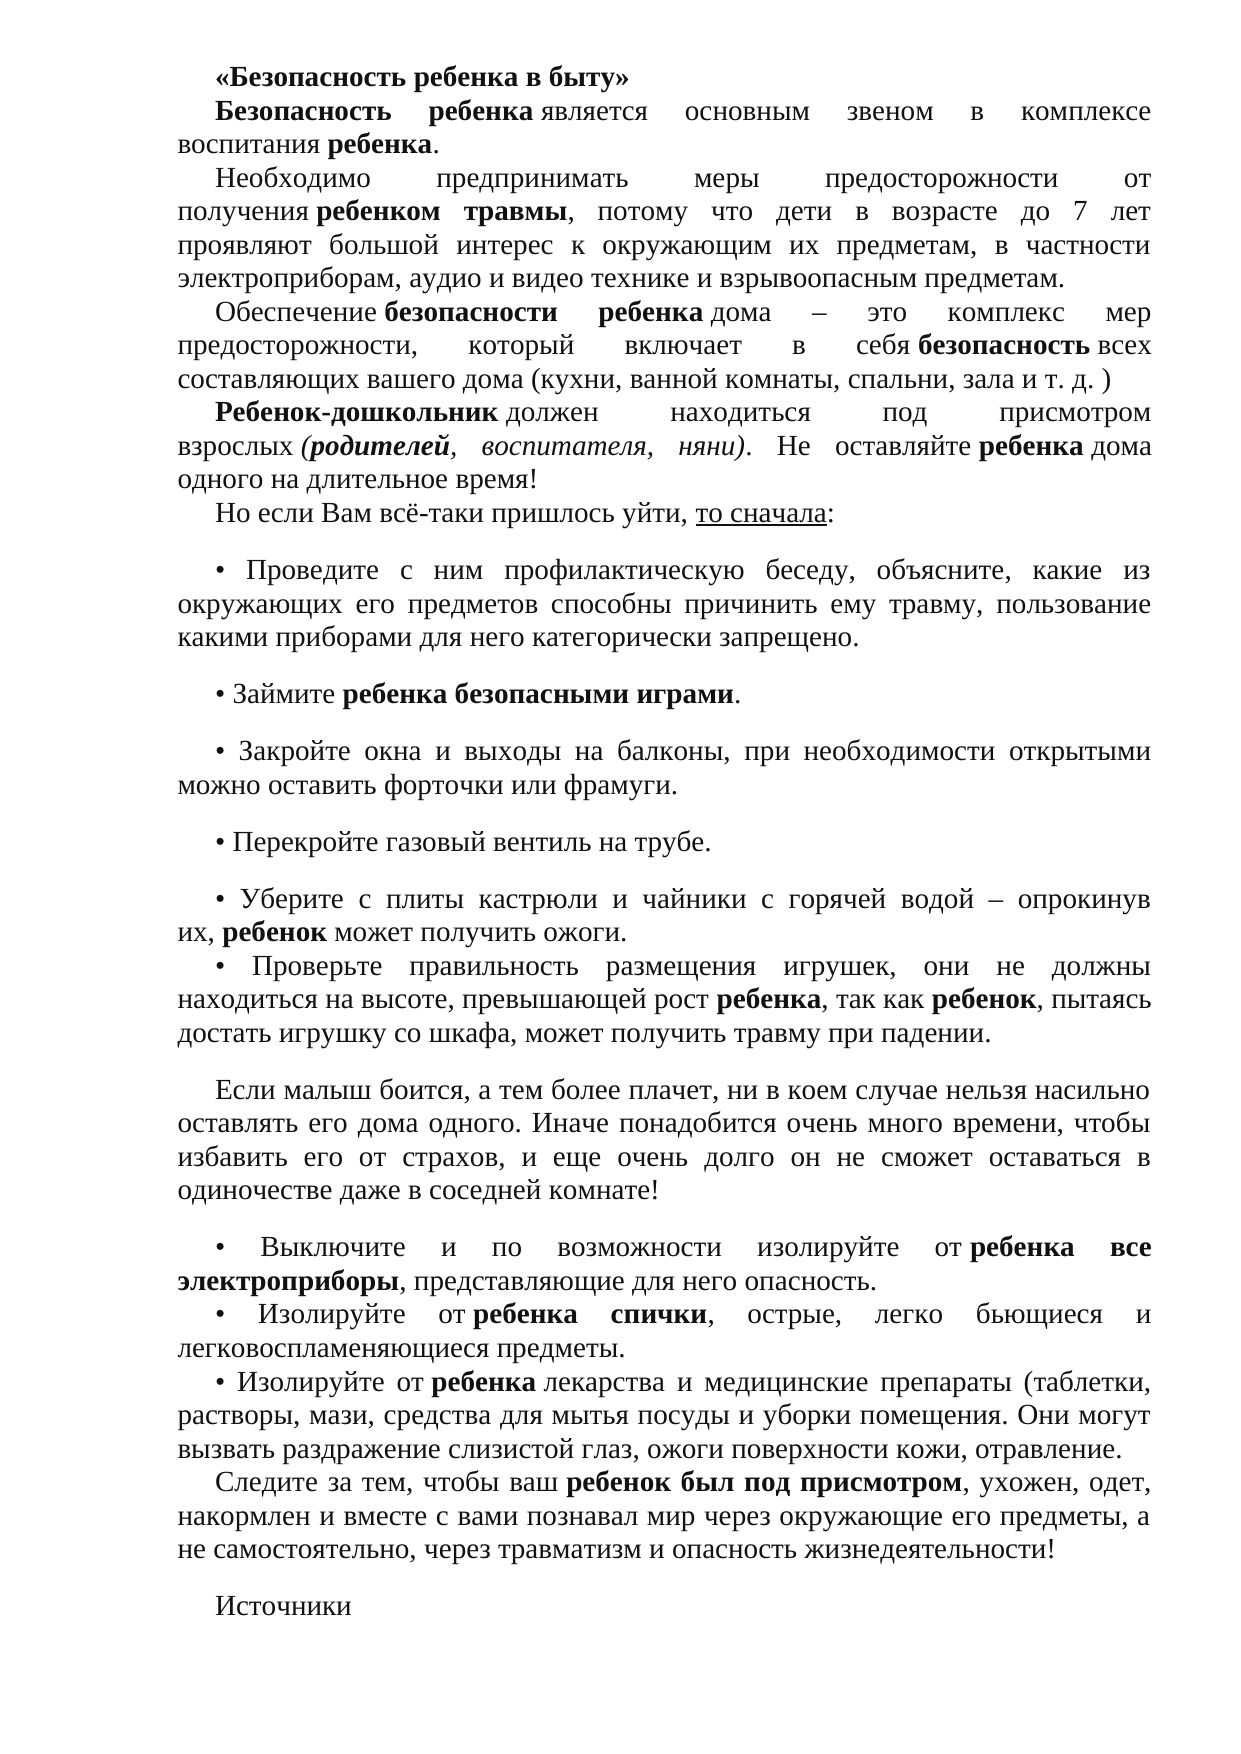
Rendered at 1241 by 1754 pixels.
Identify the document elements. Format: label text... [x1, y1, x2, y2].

text • Займите ребенка безопасными играми. [177, 676, 1152, 710]
text • Изолируйте от ребенка лекарства и медицинские препараты (таблетки, растворы, мази, средства для мытья посуды и уборки помещения. Они могут вызвать раздражение слизистой глаз, ожоги поверхности кожи, отравление. [177, 1364, 1152, 1464]
text Обеспечение безопасности ребенка дома – это комплекс мер предосторожности, который включает в себя безопасность всех составляющих вашего дома (кухни, ванной комнаты, спальни, зала и т. д. ) [177, 294, 1152, 394]
text • Закройте окна и выходы на балконы, при необходимости открытыми можно оставить форточки или фрамуги. [177, 733, 1152, 800]
text • Уберите с плиты кастрюли и чайники с горячей водой – опрокинув их, ребенок может получить ожоги. [177, 881, 1152, 948]
text • Проведите с ним профилактическую беседу, объясните, какие из окружающих его предметов способны причинить ему травму, пользование какими приборами для него категорически запрещено. [177, 552, 1152, 653]
text • Выключите и по возможности изолируйте от ребенка все электроприборы, представляющие для него опасность. [177, 1229, 1152, 1297]
text Если малыш боится, а тем более плачет, ни в коем случае нельзя насильно оставлять его дома одного. Иначе понадобится очень много времени, чтобы избавить его от страхов, и еще очень долго он не сможет оставаться в одиночестве даже в соседней комнате! [177, 1072, 1152, 1206]
text Ребенок-дошкольник должен находиться под присмотром взрослых (родителей, воспитателя, няни). Не оставляйте ребенка дома одного на длительное время! [177, 394, 1152, 495]
text Источники [177, 1588, 1152, 1622]
text Но если Вам всё-таки пришлось уйти, то сначала: [177, 495, 1152, 529]
text • Перекройте газовый вентиль на трубе. [177, 824, 1152, 857]
text Следите за тем, чтобы ваш ребенок был под присмотром, ухожен, одет, накормлен и вместе с вами познавал мир через окружающие его предметы, а не самостоятельно, через травматизм и опасность жизнедеятельности! [177, 1464, 1152, 1565]
text Необходимо предпринимать меры предосторожности от получения ребенком травмы, потому что дети в возрасте до 7 лет проявляют большой интерес к окружающим их предметам, в частности электроприборам, аудио и видео технике и взрывоопасным предметам. [177, 160, 1152, 294]
text • Изолируйте от ребенка спички, острые, легко бьющиеся и легковоспламеняющиеся предметы. [177, 1297, 1152, 1364]
text «Безопасность ребенка в быту» [177, 59, 1152, 93]
text • Проверьте правильность размещения игрушек, они не должны находиться на высоте, превышающей рост ребенка, так как ребенок, пытаясь достать игрушку со шкафа, может получить травму при падении. [177, 948, 1152, 1048]
text Безопасность ребенка является основным звеном в комплексе воспитания ребенка. [177, 93, 1152, 160]
